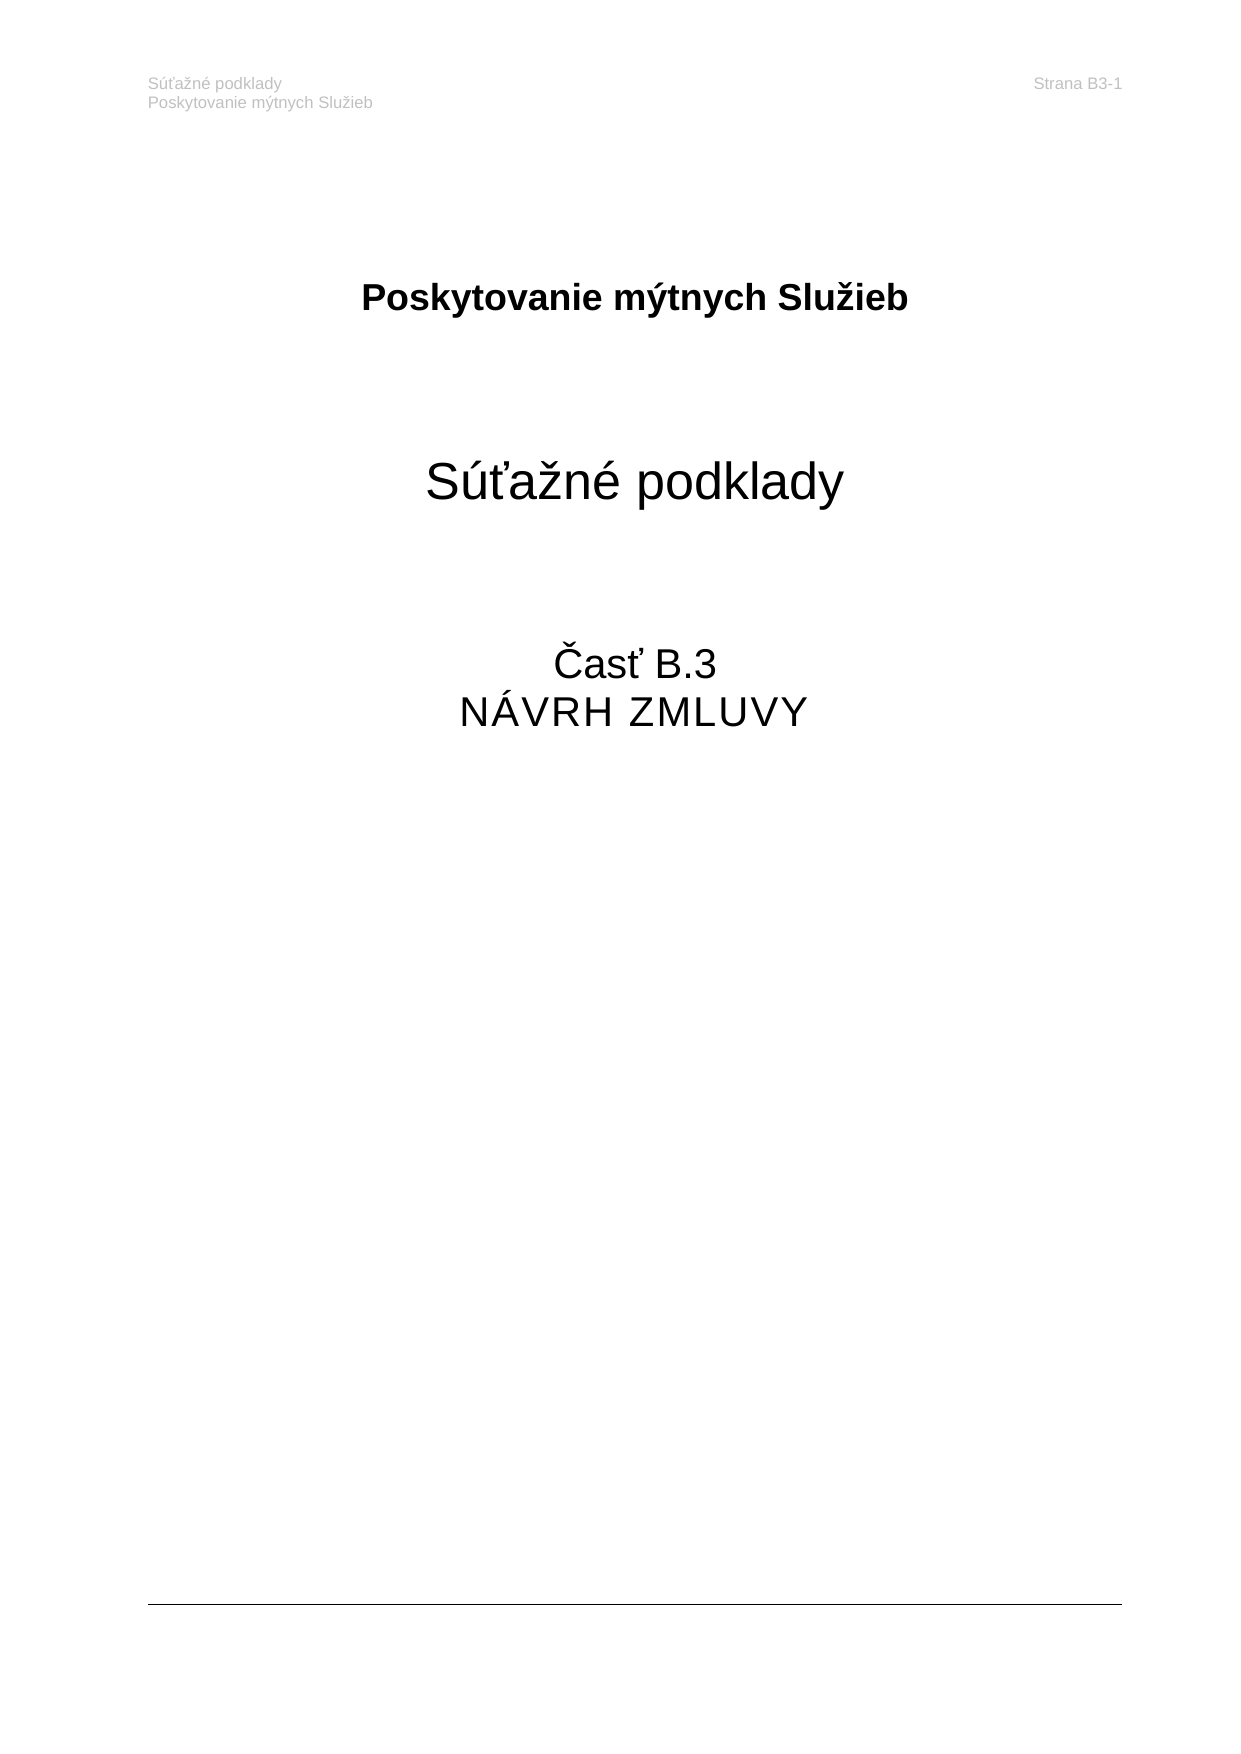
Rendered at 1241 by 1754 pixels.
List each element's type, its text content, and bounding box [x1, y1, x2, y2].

text Časť B.3 [148, 640, 1122, 688]
text Návrh ZMLUVY [148, 688, 1122, 736]
text Poskytovanie mýtnych Služieb [148, 276, 1122, 319]
text Súťažné podklady [148, 450, 1122, 510]
